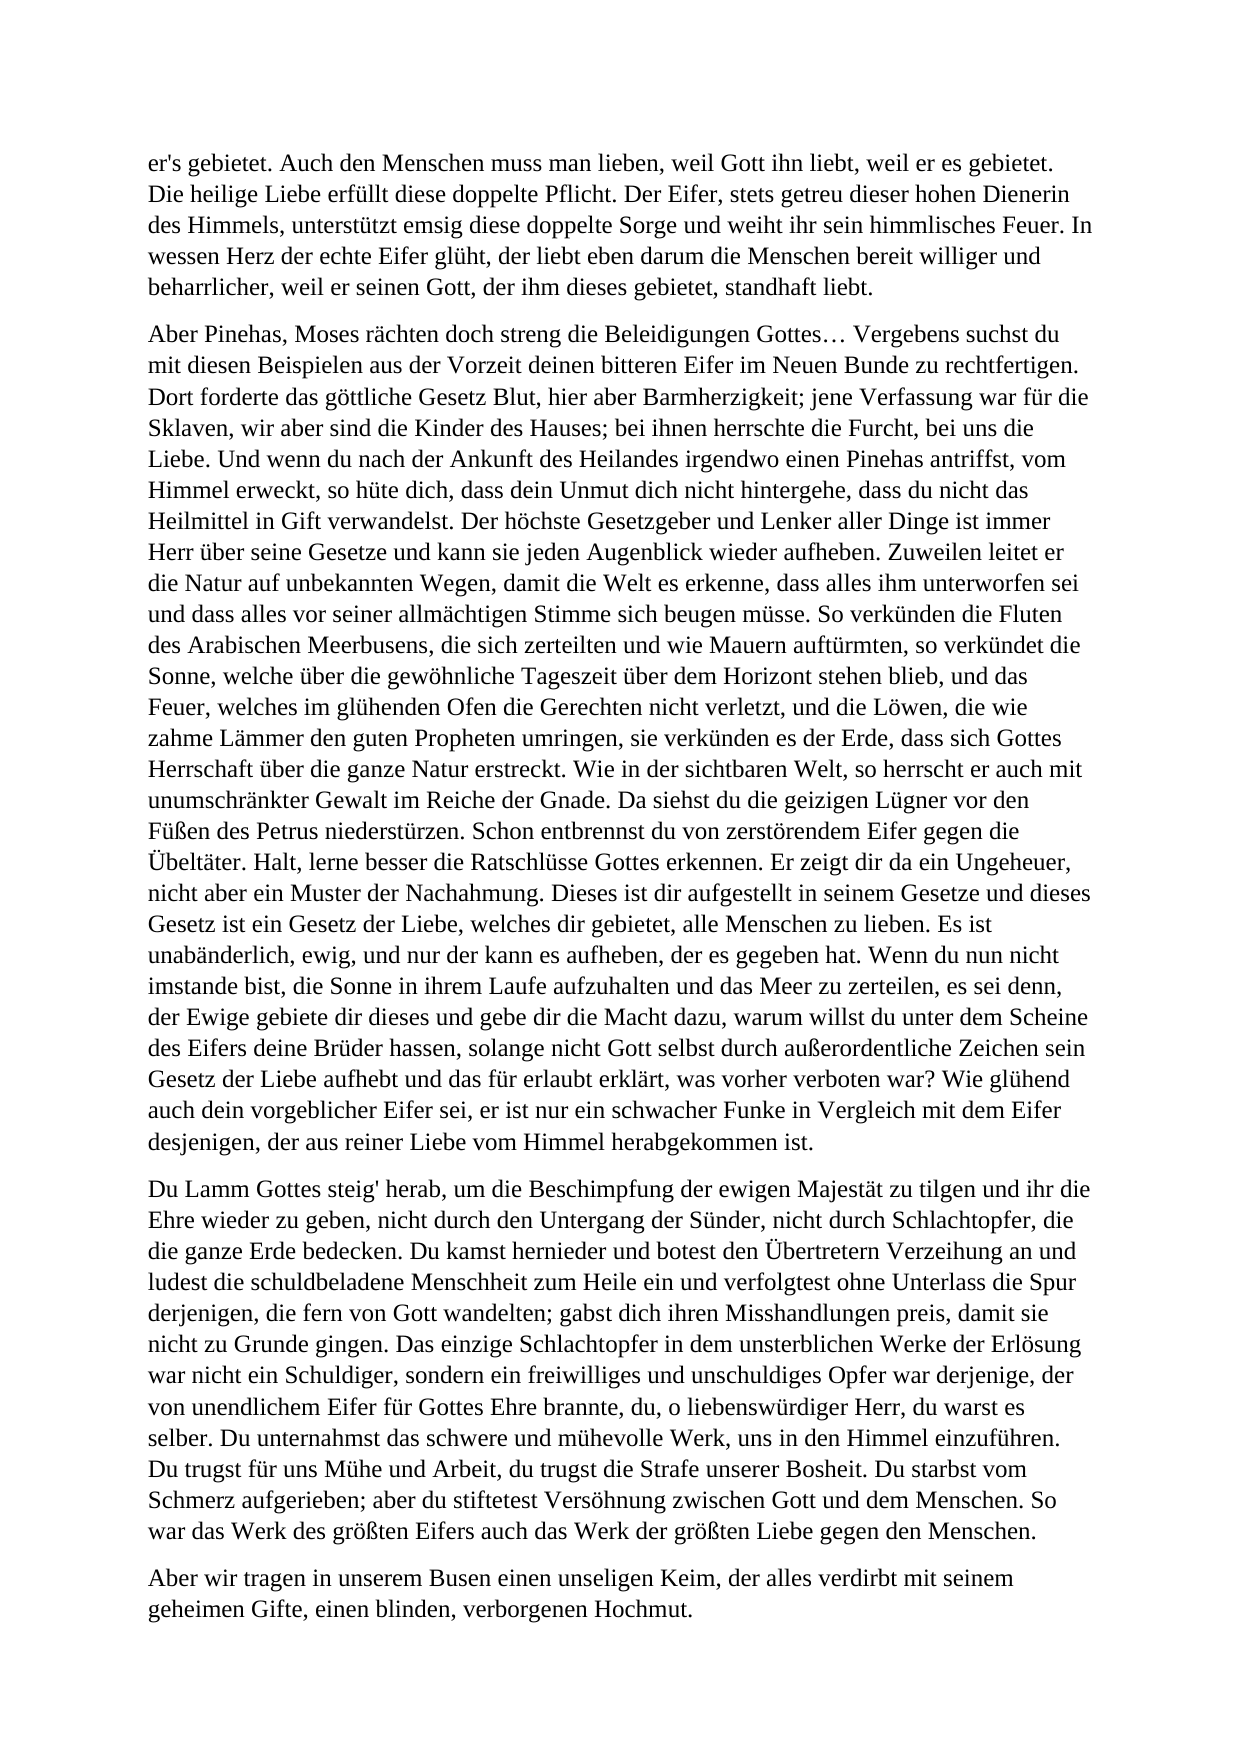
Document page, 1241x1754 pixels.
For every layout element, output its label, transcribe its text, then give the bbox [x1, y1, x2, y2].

text Du Lamm Gottes steig' herab, um die Beschimpfung der ewigen Majestät zu tilgen und ihr die Ehre wieder zu geben, nicht durch den Untergang der Sünder, nicht durch Schlachtopfer, die die ganze Erde bedecken. Du kamst hernieder und botest den Übertretern Verzeihung an und ludest die schuldbeladene Menschheit zum Heile ein und verfolgtest ohne Unterlass die Spur derjenigen, die fern von Gott wandelten; gabst dich ihren Misshandlungen preis, damit sie nicht zu Grunde gingen. Das einzige Schlachtopfer in dem unsterblichen Werke der Erlösung war nicht ein Schuldiger, sondern ein freiwilliges und unschuldiges Opfer war derjenige, der von unendlichem Eifer für Gottes Ehre brannte, du, o liebenswürdiger Herr, du warst es selber. Du unternahmst das schwere und mühevolle Werk, uns in den Himmel einzuführen. Du trugst für uns Mühe und Arbeit, du trugst die Strafe unserer Bosheit. Du starbst vom Schmerz aufgerieben; aber du stiftetest Versöhnung zwischen Gott und dem Menschen. So war das Werk des größten Eifers auch das Werk der größten Liebe gegen den Menschen. [148, 1174, 1093, 1544]
text Aber wir tragen in unserem Busen einen unseligen Keim, der alles verdirbt mit seinem geheimen Gifte, einen blinden, verborgenen Hochmut. [148, 1563, 1093, 1623]
text Aber Pinehas, Moses rächten doch streng die Beleidigungen Gottes… Vergebens suchst du mit diesen Beispielen aus der Vorzeit deinen bitteren Eifer im Neuen Bunde zu rechtfertigen. Dort forderte das göttliche Gesetz Blut, hier aber Barmherzigkeit; jene Verfassung war für die Sklaven, wir aber sind die Kinder des Hauses; bei ihnen herrschte die Furcht, bei uns die Liebe. Und wenn du nach der Ankunft des Heilandes irgendwo einen Pinehas antriffst, vom Himmel erweckt, so hüte dich, dass dein Unmut dich nicht hintergehe, dass du nicht das Heilmittel in Gift verwandelst. Der höchste Gesetzgeber und Lenker aller Dinge ist immer Herr über seine Gesetze und kann sie jeden Augenblick wieder aufheben. Zuweilen leitet er die Natur auf unbekannten Wegen, damit die Welt es erkenne, dass alles ihm unterworfen sei und dass alles vor seiner allmächtigen Stimme sich beugen müsse. So verkünden die Fluten des Arabischen Meerbusens, die sich zerteilten und wie Mauern auftürmten, so verkündet die Sonne, welche über die gewöhnliche Tageszeit über dem Horizont stehen blieb, und das Feuer, welches im glühenden Ofen die Gerechten nicht verletzt, und die Löwen, die wie zahme Lämmer den guten Propheten umringen, sie verkünden es der Erde, dass sich Gottes Herrschaft über die ganze Natur erstreckt. Wie in der sichtbaren Welt, so herrscht er auch mit unumschränkter Gewalt im Reiche der Gnade. Da siehst du die geizigen Lügner vor den Füßen des Petrus niederstürzen. Schon entbrennst du von zerstörendem Eifer gegen die Übeltäter. Halt, lerne besser die Ratschlüsse Gottes erkennen. Er zeigt dir da ein Ungeheuer, nicht aber ein Muster der Nachahmung. Dieses ist dir aufgestellt in seinem Gesetze und dieses Gesetz ist ein Gesetz der Liebe, welches dir gebietet, alle Menschen zu lieben. Es ist unabänderlich, ewig, und nur der kann es aufheben, der es gegeben hat. Wenn du nun nicht imstande bist, die Sonne in ihrem Laufe aufzuhalten und das Meer zu zerteilen, es sei denn, der Ewige gebiete dir dieses und gebe dir die Macht dazu, warum willst du unter dem Scheine des Eifers deine Brüder hassen, solange nicht Gott selbst durch außerordentliche Zeichen sein Gesetz der Liebe aufhebt und das für erlaubt erklärt, was vorher verboten war? Wie glühend auch dein vorgeblicher Eifer sei, er ist nur ein schwacher Funke in Vergleich mit dem Eifer desjenigen, der aus reiner Liebe vom Himmel herabgekommen ist. [148, 319, 1093, 1155]
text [148, 148, 1093, 301]
